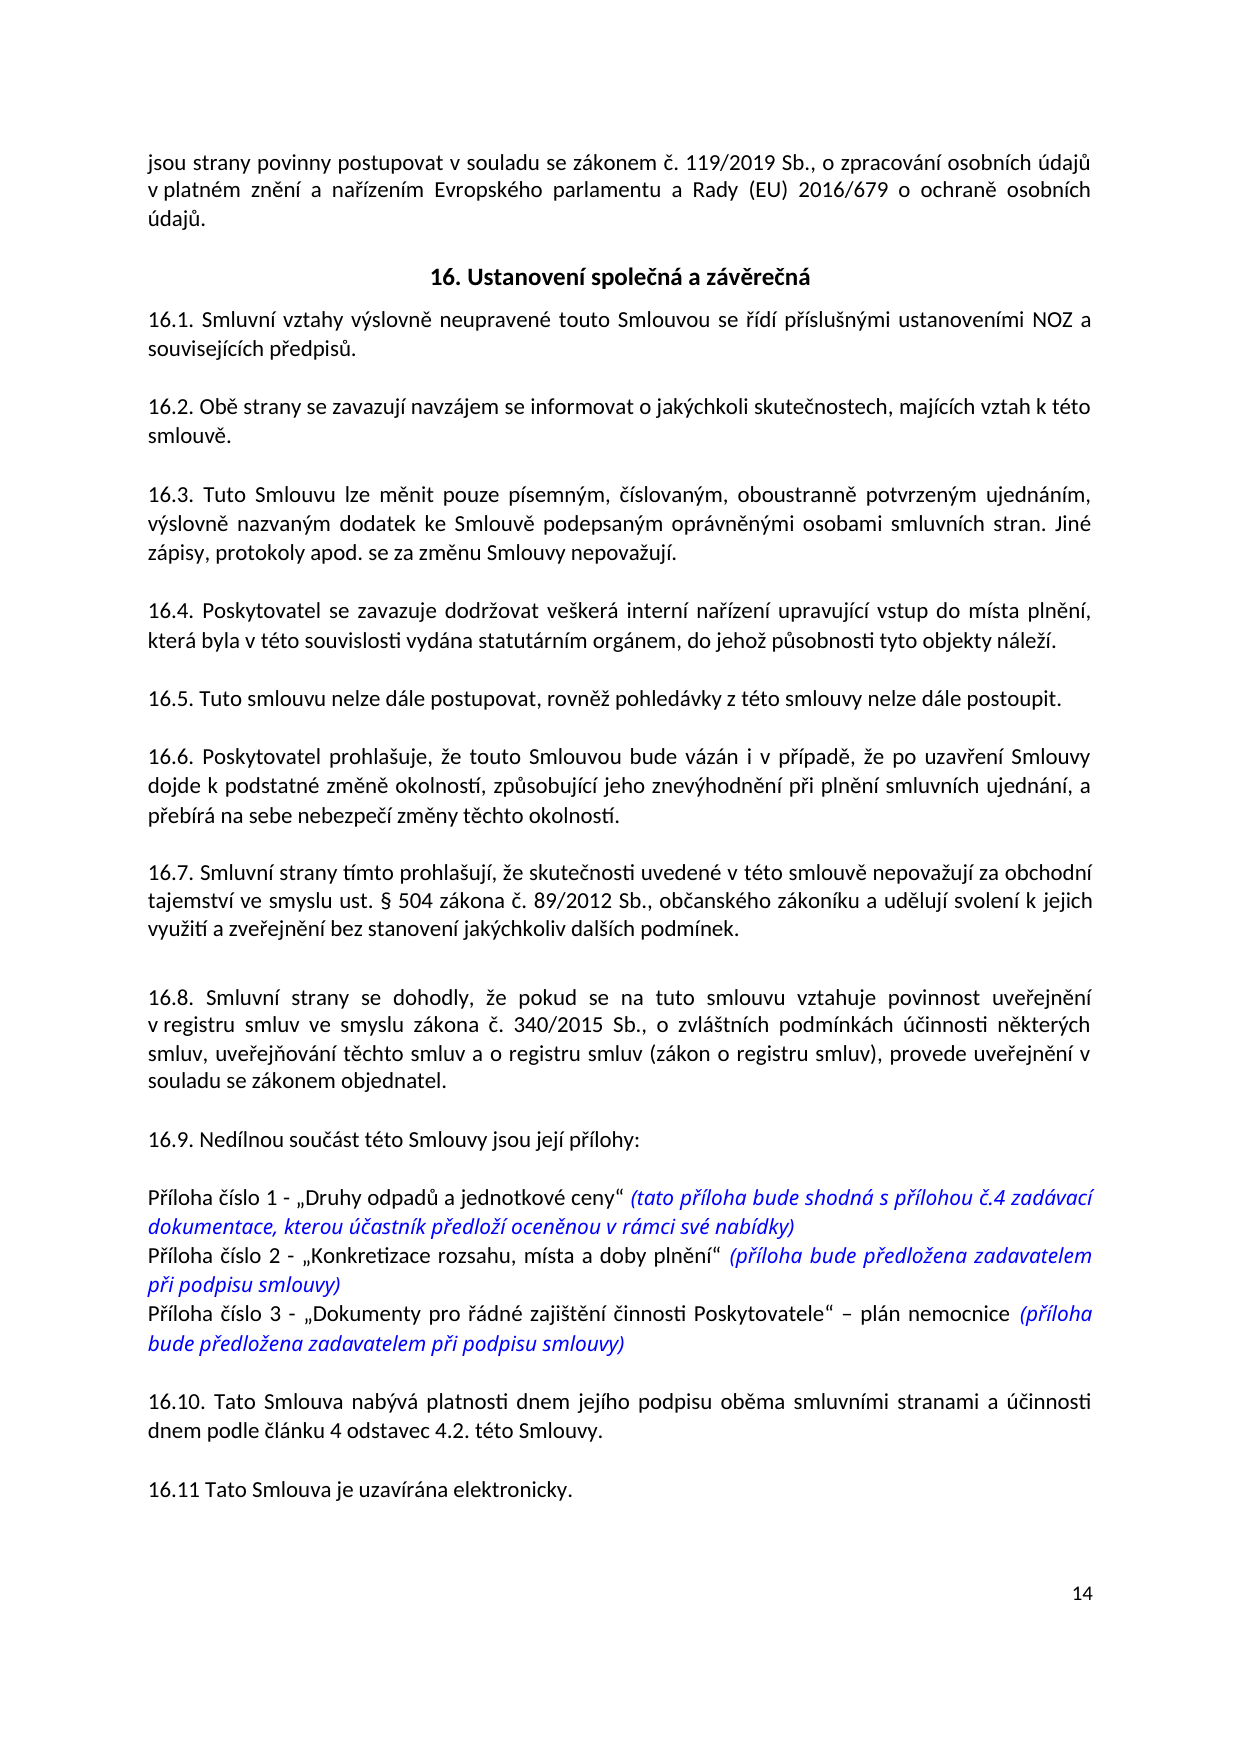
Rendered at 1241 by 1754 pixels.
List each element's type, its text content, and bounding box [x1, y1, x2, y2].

text Příloha číslo 2 - „Konkretizace rozsahu, místa a doby plnění“ (příloha bude předložena zadavatelem při podpisu smlouvy) [148, 1241, 1093, 1299]
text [148, 148, 1093, 232]
text 16.4. Poskytovatel se zavazuje dodržovat veškerá interní nařízení upravující vstup do místa plnění, která byla v této souvislosti vydána statutárním orgánem, do jehož působnosti tyto objekty náleží. [148, 596, 1093, 654]
text 16.6. Poskytovatel prohlašuje, že touto Smlouvou bude vázán i v případě, že po uzavření Smlouvy dojde k podstatné změně okolností, způsobující jeho znevýhodnění při plnění smluvních ujednání, a přebírá na sebe nebezpečí změny těchto okolností. [148, 741, 1093, 829]
text 16.5. Tuto smlouvu nelze dále postupovat, rovněž pohledávky z této smlouvy nelze dále postoupit. [148, 683, 1093, 712]
text 16.9. Nedílnou součást této Smlouvy jsou její přílohy: [148, 1124, 1093, 1153]
text 16.11 Tato Smlouva je uzavírána elektronicky. [148, 1474, 1093, 1503]
text 16.10. Tato Smlouva nabývá platnosti dnem jejího podpisu oběma smluvními stranami a účinnosti dnem podle článku 4 odstavec 4.2. této Smlouvy. [148, 1386, 1093, 1445]
text Příloha číslo 3 - „Dokumenty pro řádné zajištění činnosti Poskytovatele“ – plán nemocnice (příloha bude předložena zadavatelem při podpisu smlouvy) [148, 1299, 1093, 1357]
text 16.1. Smluvní vztahy výslovně neupravené touto Smlouvou se řídí příslušnými ustanoveními NOZ a souvisejících předpisů. [148, 304, 1093, 362]
text 16.8. Smluvní strany se dohodly, že pokud se na tuto smlouvu vztahuje povinnost uveřejnění v registru smluv ve smyslu zákona č. 340/2015 Sb., o zvláštních podmínkách účinnosti některých smluv, uveřejňování těchto smluv a o registru smluv (zákon o registru smluv), provede uveřejnění v souladu se zákonem objednatel. [148, 983, 1093, 1095]
text 16. Ustanovení společná a závěrečná [148, 261, 1093, 291]
text 16.7. Smluvní strany tímto prohlašují, že skutečnosti uvedené v této smlouvě nepovažují za obchodní tajemství ve smyslu ust. § 504 zákona č. 89/2012 Sb., občanského zákoníku a udělují svolení k jejich využití a zveřejnění bez stanovení jakýchkoliv dalších podmínek. [148, 858, 1093, 942]
text 16.3. Tuto Smlouvu lze měnit pouze písemným, číslovaným, oboustranně potvrzeným ujednáním, výslovně nazvaným dodatek ke Smlouvě podepsaným oprávněnými osobami smluvních stran. Jiné zápisy, protokoly apod. se za změnu Smlouvy nepovažují. [148, 479, 1093, 566]
text Příloha číslo 1 - „Druhy odpadů a jednotkové ceny“ (tato příloha bude shodná s přílohou č.4 zadávací dokumentace, kterou účastník předloží oceněnou v rámci své nabídky) [148, 1182, 1093, 1241]
text 16.2. Obě strany se zavazují navzájem se informovat o jakýchkoli skutečnostech, majících vztah k této smlouvě. [148, 391, 1093, 450]
